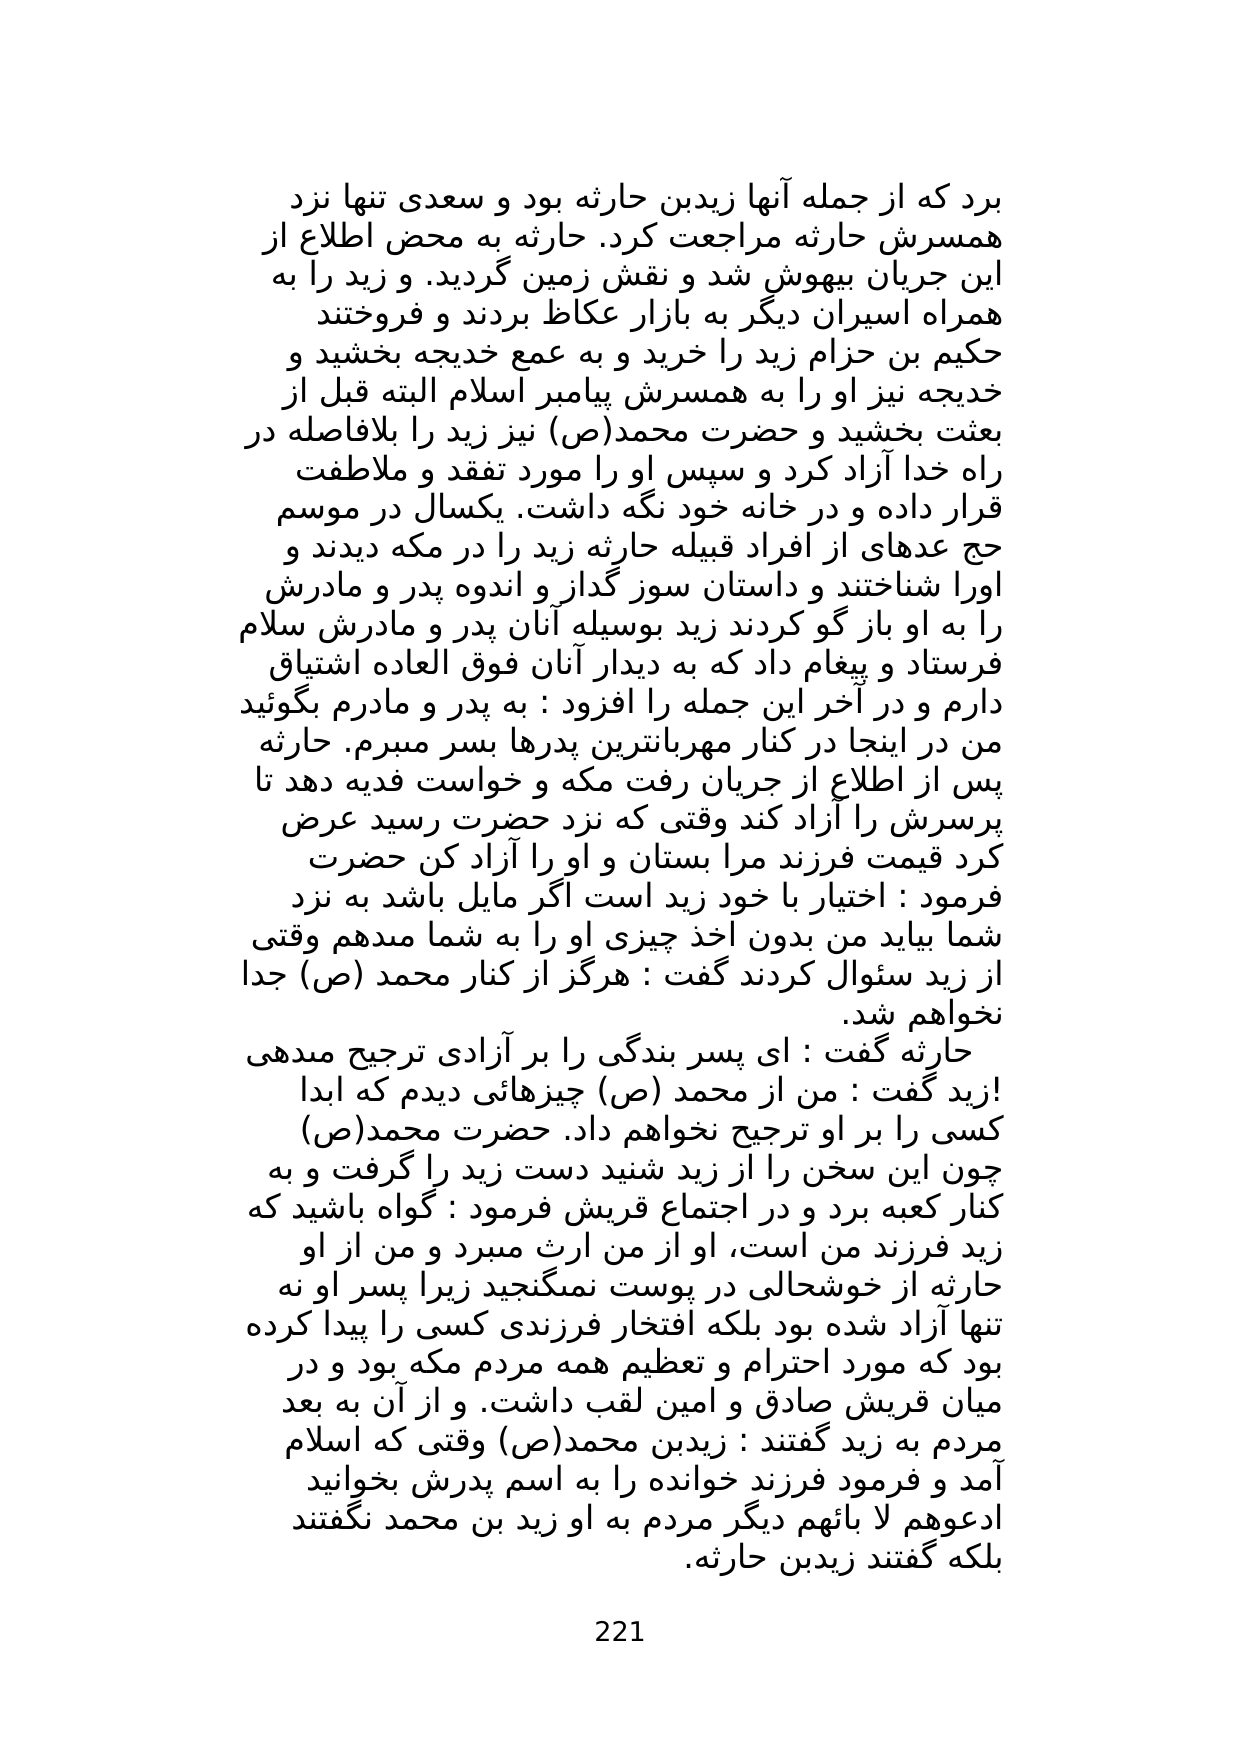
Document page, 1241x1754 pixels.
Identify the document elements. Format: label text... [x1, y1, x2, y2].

text حارثه گفت : اى پسر بندگى را بر آزادى ترجيح مى‏دهى !زيد گفت : من از محمد (ص) چيزهائى ديدم كه ابدا كسى را بر او ترجيح نخواهم داد. حضرت محمد(ص) چون اين سخن را از زيد شنيد دست زيد را گرفت و به كنار كعبه برد و در اجتماع قريش فرمود : گواه باشيد كه زيد فرزند من است، او از من ارث مى‏برد و من از او حارثه از خوشحالى در پوست نمى‏گنجيد زيرا پسر او نه تنها آزاد شده بود بلكه افتخار فرزندى كسى را پيدا كرده بود كه مورد احترام و تعظيم همه مردم مكه بود و در ميان قريش صادق و امين لقب داشت. و از آن به بعد مردم به زيد گفتند : زيدبن محمد(ص) وقتى كه اسلام آمد و فرمود فرزند خوانده را به اسم پدرش بخوانيد ادعوهم لا بائهم ديگر مردم به او زيد بن محمد نگفتند بلكه گفتند زيدبن حارثه. [236, 1032, 1004, 1576]
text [236, 177, 1004, 1032]
